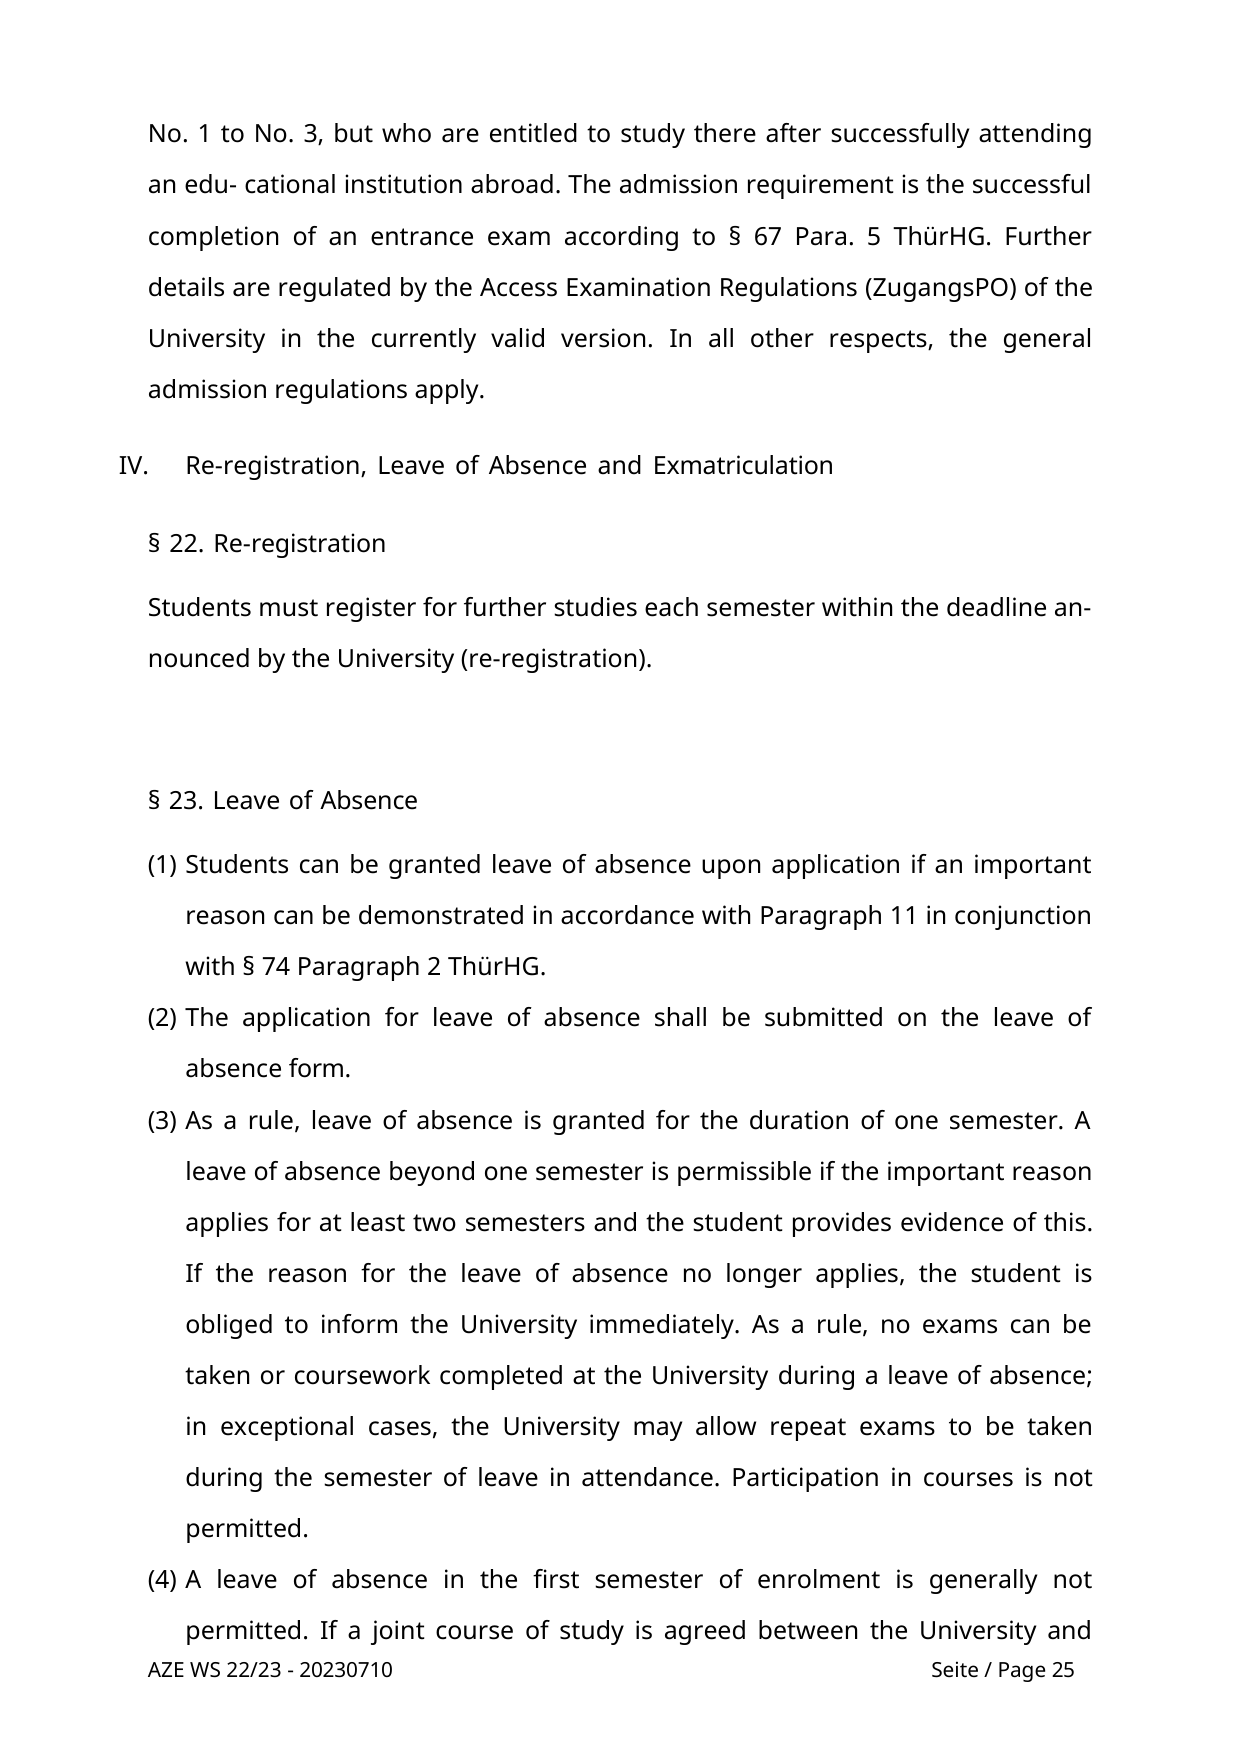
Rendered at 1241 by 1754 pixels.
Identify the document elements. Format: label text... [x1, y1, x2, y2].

list Students can be granted leave of absence upon application if an important reason can be demonstrated in accordance with Paragraph 11 in conjunction with § 74 Paragraph 2 ThürHG. [148, 847, 1093, 983]
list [148, 1562, 1093, 1647]
text Students must register for further studies each semester within the deadline an- nounced by the University (re-registration). [148, 589, 1093, 674]
list As a rule, leave of absence is granted for the duration of one semester. A leave of absence beyond one semester is permissible if the important reason applies for at least two semesters and the student provides evidence of this. If the reason for the leave of absence no longer applies, the student is obliged to inform the University immediately. As a rule, no exams can be taken or coursework completed at the University during a leave of absence; in exceptional cases, the University may allow repeat exams to be taken during the semester of leave in attendance. Participation in courses is not permitted. [148, 1102, 1093, 1545]
text § 22. Re-registration [148, 525, 1234, 559]
text No. 1 to No. 3, but who are entitled to study there after successfully attending an edu- cational institution abroad. The admission requirement is the successful completion of an entrance exam according to § 67 Para. 5 ThürHG. Further details are regulated by the Access Examination Regulations (ZugangsPO) of the University in the currently valid version. In all other respects, the general admission regulations apply. [148, 116, 1093, 405]
list The application for leave of absence shall be submitted on the leave of absence form. [148, 1000, 1093, 1085]
list Re-registration, Leave of Absence and Exmatriculation [119, 447, 1234, 481]
text § 23. Leave of Absence [148, 782, 1234, 817]
